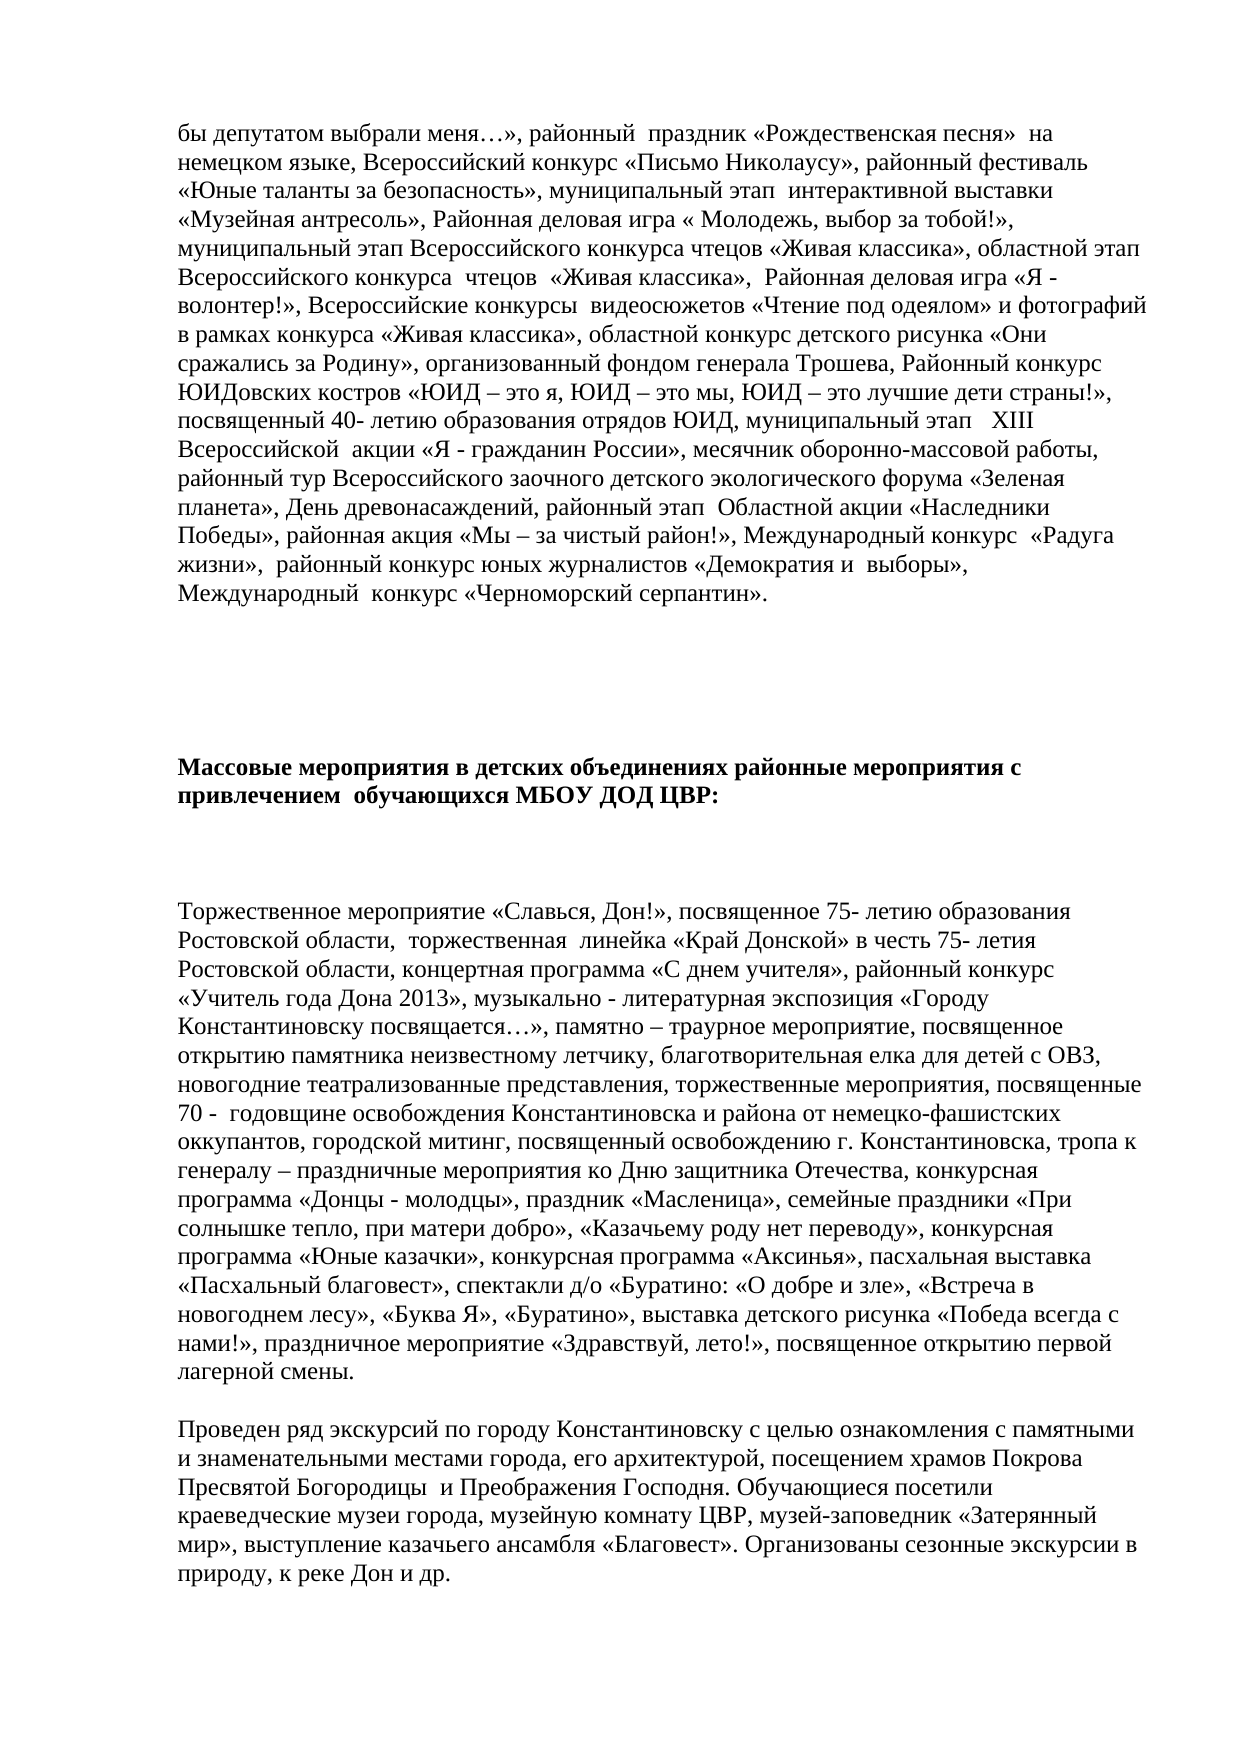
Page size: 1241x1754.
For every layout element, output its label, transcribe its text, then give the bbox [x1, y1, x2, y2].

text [177, 118, 1152, 607]
text Проведен ряд экскурсий по городу Константиновску с целью ознакомления с памятными и знаменательными местами города, его архитектурой, посещением храмов Покрова Пресвятой Богородицы и Преображения Господня. Обучающиеся посетили краеведческие музеи города, музейную комнату ЦВР, музей-заповедник «Затерянный мир», выступление казачьего ансамбля «Благовест». Организованы сезонные экскурсии в природу, к реке Дон и др. [177, 1414, 1152, 1587]
text Массовые мероприятия в детских объединениях районные мероприятия с привлечением обучающихся МБОУ ДОД ЦВР: [177, 752, 1152, 809]
text Торжественное мероприятие «Славься, Дон!», посвященное 75- летию образования Ростовской области, торжественная линейка «Край Донской» в честь 75- летия Ростовской области, концертная программа «С днем учителя», районный конкурс «Учитель года Дона 2013», музыкально - литературная экспозиция «Городу Константиновску посвящается…», памятно – траурное мероприятие, посвященное открытию памятника неизвестному летчику, благотворительная елка для детей с ОВЗ, новогодние театрализованные представления, торжественные мероприятия, посвященные 70 - годовщине освобождения Константиновска и района от немецко-фашистских оккупантов, городской митинг, посвященный освобождению г. Константиновска, тропа к генералу – праздничные мероприятия ко Дню защитника Отечества, конкурсная программа «Донцы - молодцы», праздник «Масленица», семейные праздники «При солнышке тепло, при матери добро», «Казачьему роду нет переводу», конкурсная программа «Юные казачки», конкурсная программа «Аксинья», пасхальная выставка «Пасхальный благовест», спектакли д/о «Буратино: «О добре и зле», «Встреча в новогоднем лесу», «Буква Я», «Буратино», выставка детского рисунка «Победа всегда с нами!», праздничное мероприятие «Здравствуй, лето!», посвященное открытию первой лагерной смены. [177, 896, 1152, 1385]
